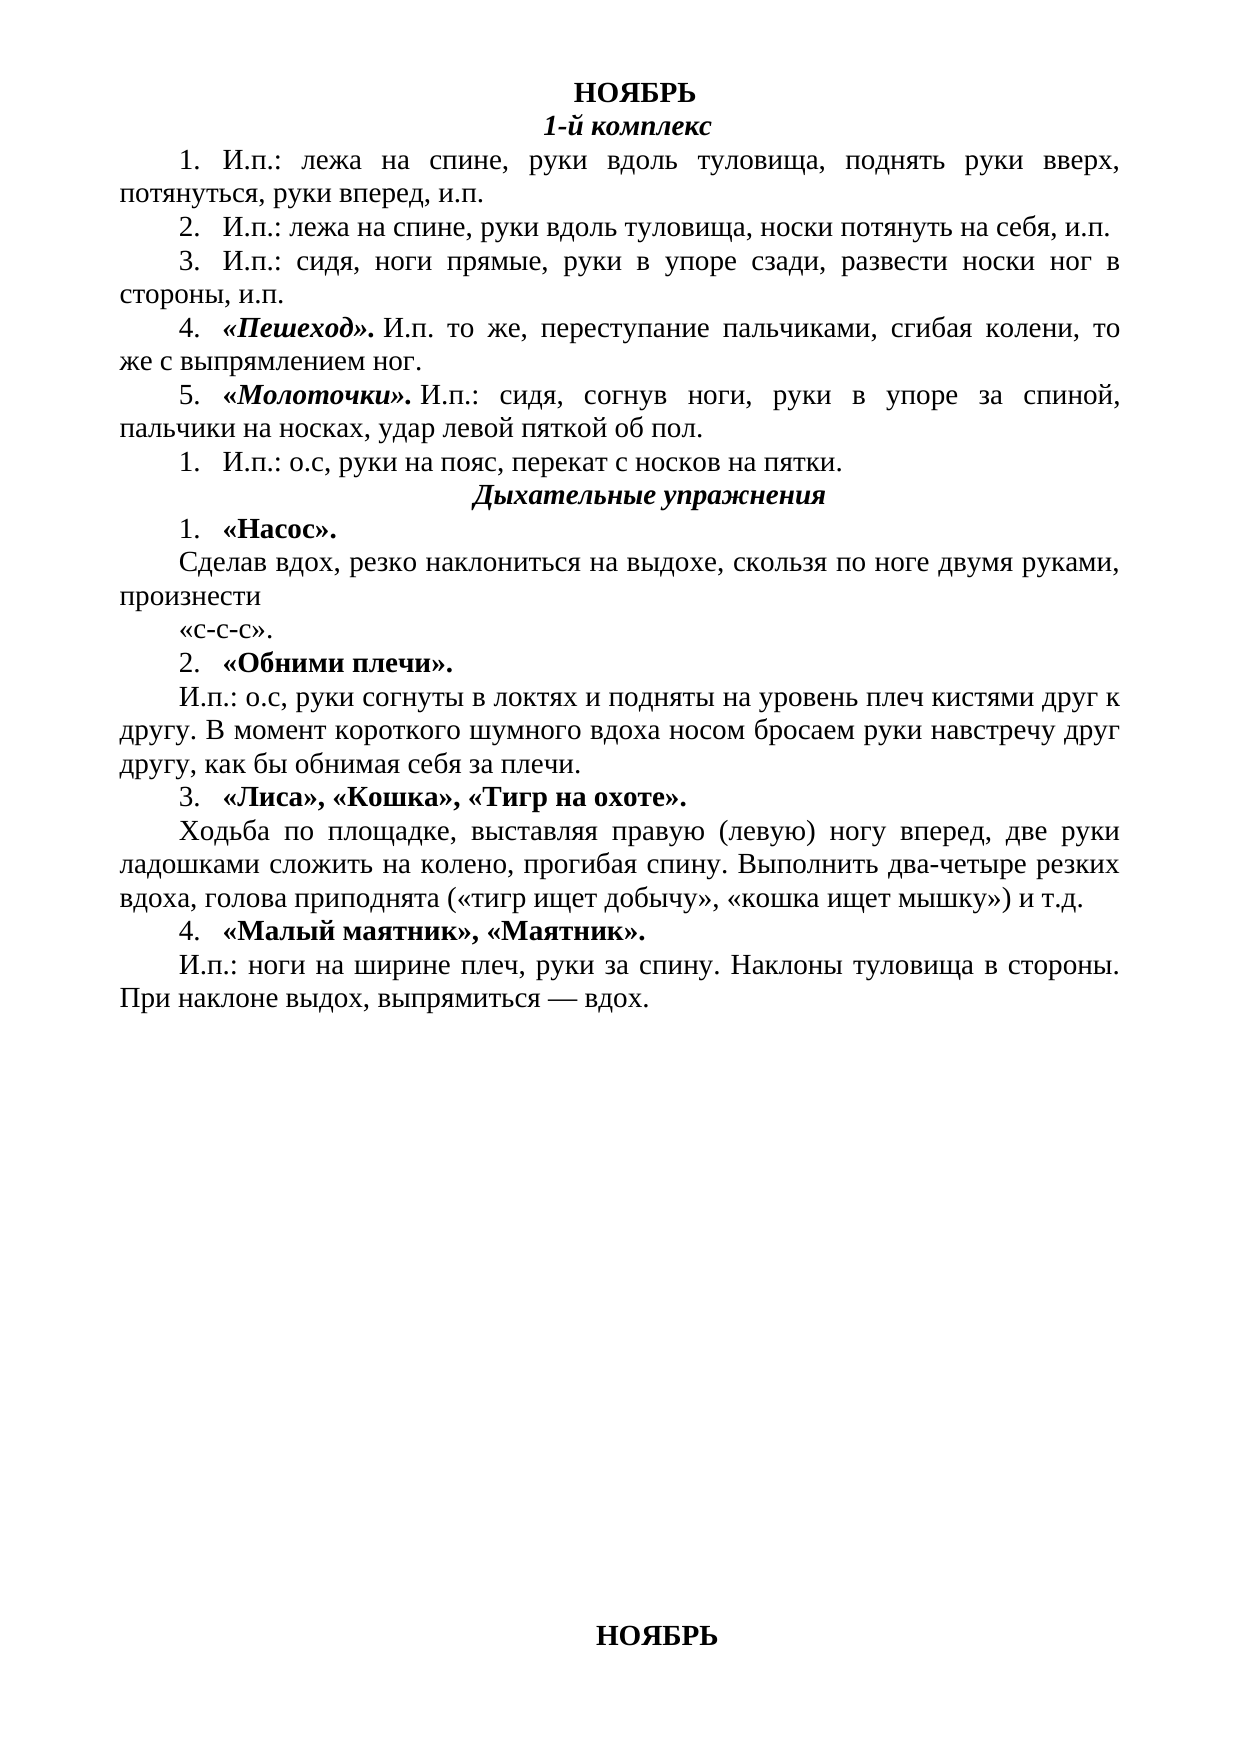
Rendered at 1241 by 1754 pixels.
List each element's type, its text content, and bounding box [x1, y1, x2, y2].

list «Насос». [119, 511, 1121, 544]
text 1-й комплекс [75, 108, 1121, 142]
list «Лиса», «Кошка», «Тигр на охоте». [119, 779, 1121, 813]
list И.п.: о.с, руки на пояс, перекат с носков на пятки. [119, 444, 1121, 477]
list И.п.: сидя, ноги прямые, руки в упоре сзади, развести носки ног в стороны, и.п. [119, 243, 1121, 310]
text Ходьба по площадке, выставляя правую (левую) ногу вперед, две руки ладошками сложить на колено, прогибая спину. Выполнить два-четыре резких вдоха, голова приподнята («тигр ищет добычу», «кошка ищет мышку») и т.д. [119, 813, 1121, 913]
list «Пешеход». И.п. то же, переступание пальчиками, сгибая колени, то же с выпрямлением ног. [119, 310, 1121, 377]
text И.п.: о.с, руки согнуты в локтях и подняты на уровень плеч кистями друг к другу. В момент короткого шумного вдоха носом бросаем руки навстречу друг другу, как бы обнимая себя за плечи. [119, 679, 1121, 779]
text НОЯБРЬ [75, 75, 1121, 108]
text Сделав вдох, резко наклониться на выдохе, скользя по ноге двумя руками, произнести [119, 544, 1121, 612]
list И.п.: лежа на спине, руки вдоль туловища, носки потянуть на себя, и.п. [119, 209, 1121, 243]
text НОЯБРЬ [119, 1618, 1121, 1651]
list «Молоточки». И.п.: сидя, согнув ноги, руки в упоре за спиной, пальчики на носках, удар левой пяткой об пол. [119, 377, 1121, 444]
text И.п.: ноги на ширине плеч, руки за спину. Наклоны туловища в стороны. При наклоне выдох, выпрямиться — вдох. [119, 947, 1121, 1014]
text Дыхательные упражнения [119, 477, 1121, 511]
list «Малый маятник», «Маятник». [119, 913, 1121, 947]
list «Обними плечи». [119, 645, 1121, 679]
list И.п.: лежа на спине, руки вдоль туловища, поднять руки вверх, потянуться, руки вперед, и.п. [119, 142, 1121, 209]
text «с-с-с». [119, 612, 1121, 645]
